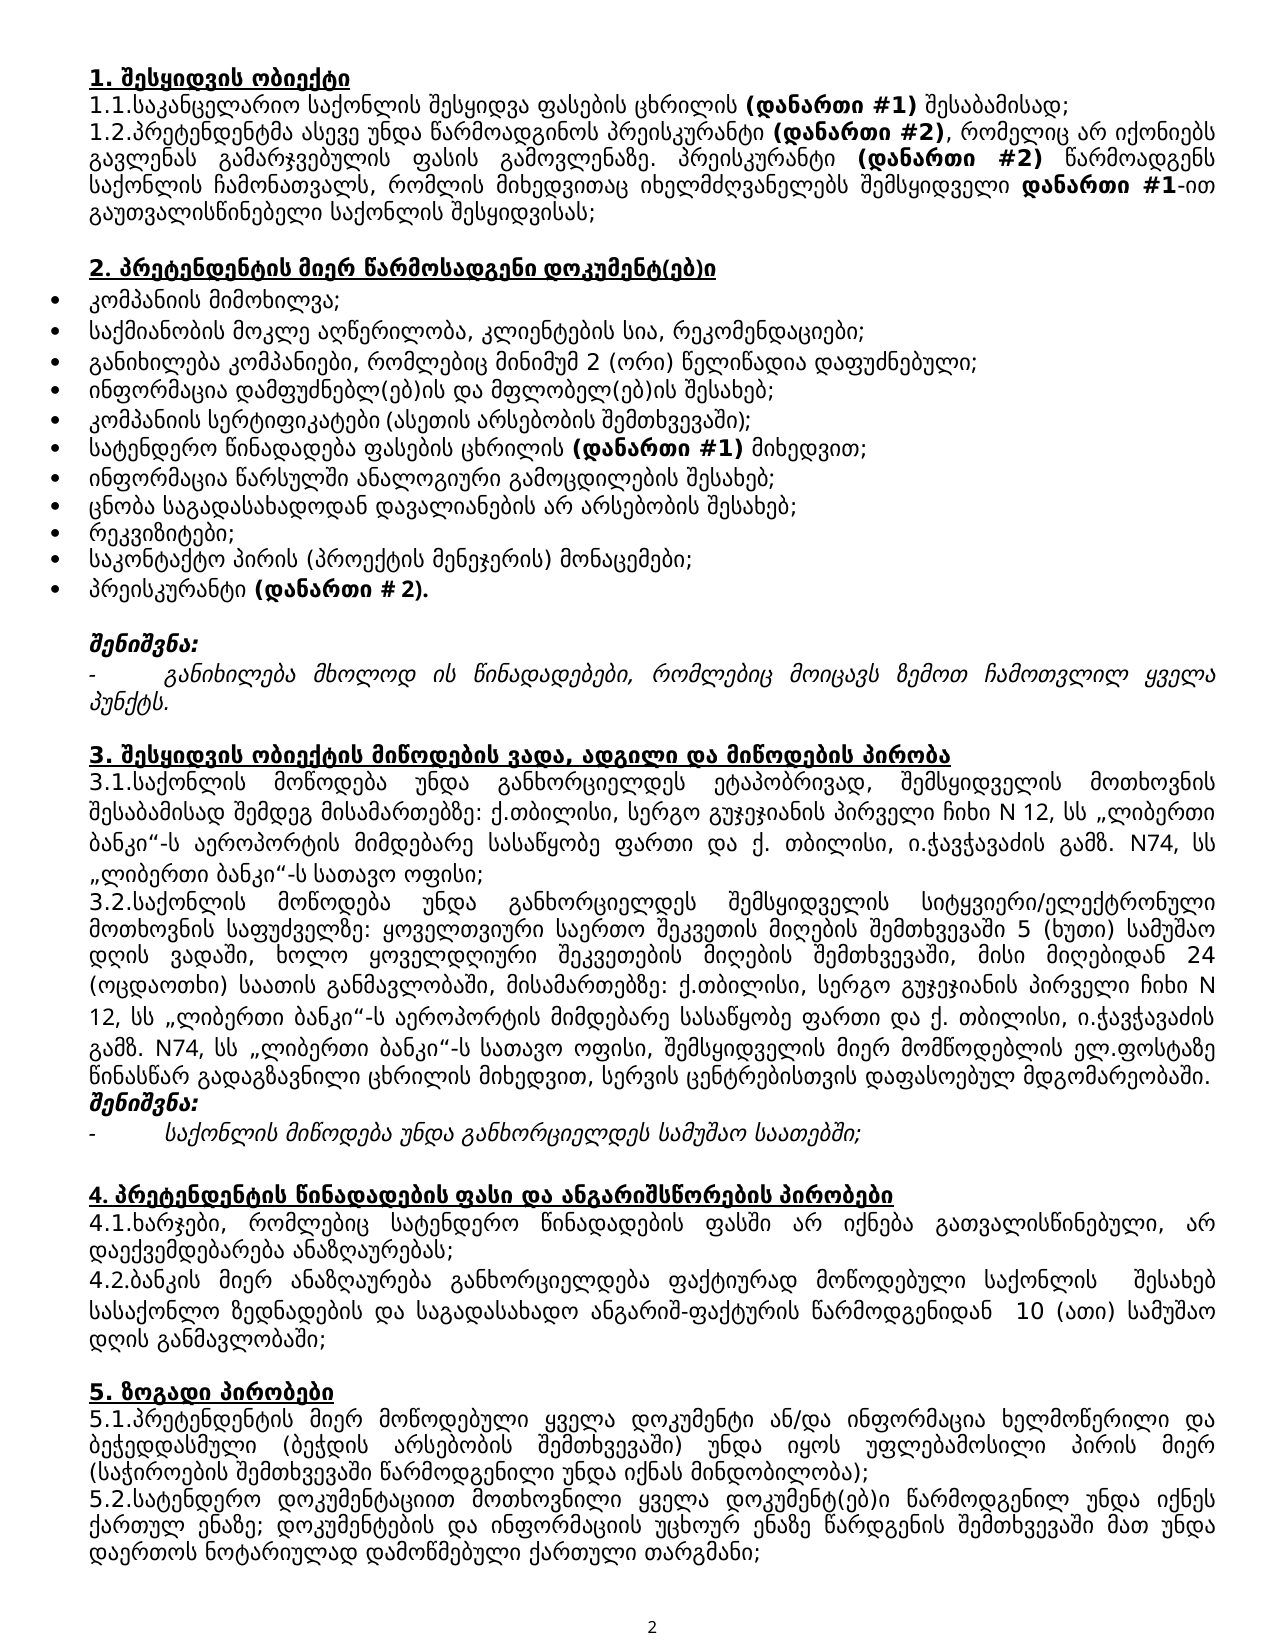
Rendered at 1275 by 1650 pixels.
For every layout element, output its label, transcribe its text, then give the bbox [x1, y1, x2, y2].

text 4. პრეტენდენტის წინადადების ფასი და ანგარიშსწორების პირობები [89, 1179, 1216, 1210]
list ცნობა საგადასახადოდან დავალიანების არ არსებობის შესახებ; [51, 493, 1216, 520]
text 4.2.ბანკის მიერ ანაზღაურება განხორციელდება ფაქტიურად მოწოდებული საქონლის შესახებ სასაქონლო ზედნადების და საგადასახადო ანგარიშ-ფაქტურის წარმოდგენიდან 10 (ათი) სამუშაო დღის განმავლობაში; [89, 1263, 1216, 1353]
list საქონლის მიწოდება უნდა განხორციელდეს სამუშაო საათებში; [89, 1116, 1216, 1148]
text 3.1.საქონლის მოწოდება უნდა განხორციელდეს ეტაპობრივად, შემსყიდველის მოთხოვნის შესაბამისად შემდეგ მისამართებზე: ქ.თბილისი, სერგო გუჯეჯიანის პირველი ჩიხი N 12, სს „ლიბერთი ბანკი“-ს აეროპორტის მიმდებარე სასაწყობე ფართი და ქ. თბილისი, ი.ჭავჭავაძის გამზ. N74, სს „ლიბერთი ბანკი“-ს სათავო ოფისი; [89, 769, 1216, 889]
text 1.1.საკანცელარიო საქონლის შესყიდვა ფასების ცხრილის (დანართი #1) შესაბამისად; [89, 92, 1216, 119]
list კომპანიის მიმოხილვა; [51, 283, 1216, 315]
text 2. პრეტენდენტის მიერ წარმოსადგენი დოკუმენტ(ებ)ი [89, 252, 1216, 283]
text შენიშვნა: [89, 631, 1216, 658]
text 4.1.ხარჯები, რომლებიც სატენდერო წინადადების ფასში არ იქნება გათვალისწინებული, არ დაექვემდებარება ანაზღაურებას; [89, 1210, 1216, 1263]
list პრეისკურანტი (დანართი # 2). [51, 573, 1216, 604]
list განიხილება კომპანიები, რომლებიც მინიმუმ 2 (ორი) წელიწადია დაფუძნებული; [51, 346, 1216, 377]
list განიხილება მხოლოდ ის წინადადებები, რომლებიც მოიცავს ზემოთ ჩამოთვლილ ყველა პუნქტს. [89, 658, 1216, 716]
text 3.2.საქონლის მოწოდება უნდა განხორციელდეს შემსყიდველის სიტყვიერი/ელექტრონული მოთხოვნის საფუძველზე: ყოველთვიური საერთო შეკვეთის მიღების შემთხვევაში 5 (ხუთი) სამუშაო დღის ვადაში, ხოლო ყოველდღიური შეკვეთების მიღების შემთხვევაში, მისი მიღებიდან 24 (ოცდაოთხი) საათის განმავლობაში, მისამართებზე: ქ.თბილისი, სერგო გუჯეჯიანის პირველი ჩიხი N 12, სს „ლიბერთი ბანკი“-ს აეროპორტის მიმდებარე სასაწყობე ფართი და ქ. თბილისი, ი.ჭავჭავაძის გამზ. N74, სს „ლიბერთი ბანკი“-ს სათავო ოფისი, შემსყიდველის მიერ მომწოდებლის ელ.ფოსტაზე წინასწარ გადაგზავნილი ცხრილის მიხედვით, სერვის ცენტრებისთვის დაფასოებულ მდგომარეობაში. [89, 889, 1216, 1090]
text 5.2.სატენდერო დოკუმენტაციით მოთხოვნილი ყველა დოკუმენტ(ებ)ი წარმოდგენილ უნდა იქნეს ქართულ ენაზე; დოკუმენტების და ინფორმაციის უცხოურ ენაზე წარდგენის შემთხვევაში მათ უნდა დაერთოს ნოტარიულად დამოწმებული ქართული თარგმანი; [89, 1486, 1216, 1566]
text 1.2.პრეტენდენტმა ასევე უნდა წარმოადგინოს პრეისკურანტი (დანართი #2), რომელიც არ იქონიებს გავლენას გამარჯვებულის ფასის გამოვლენაზე. პრეისკურანტი (დანართი #2) წარმოადგენს საქონლის ჩამონათვალს, რომლის მიხედვითაც იხელმძღვანელებს შემსყიდველი დანართი #1-ით გაუთვალისწინებელი საქონლის შესყიდვისას; [89, 119, 1216, 226]
text 5. ზოგადი პირობები [89, 1379, 1216, 1406]
text 1. შესყიდვის ობიექტი [89, 66, 1216, 92]
list საქმიანობის მოკლე აღწერილობა, კლიენტების სია, რეკომენდაციები; [51, 315, 1216, 346]
list ინფორმაცია დამფუძნებლ(ებ)ის და მფლობელ(ებ)ის შესახებ; [51, 377, 1216, 404]
list კომპანიის სერტიფიკატები (ასეთის არსებობის შემთხვევაში); [51, 404, 1216, 435]
list რეკვიზიტები; [51, 520, 1216, 546]
text 3. შესყიდვის ობიექტის მიწოდების ვადა, ადგილი და მიწოდების პირობა [89, 742, 1216, 769]
list საკონტაქტო პირის (პროექტის მენეჯერის) მონაცემები; [51, 546, 1216, 573]
text 5.1.პრეტენდენტის მიერ მოწოდებული ყველა დოკუმენტი ან/და ინფორმაცია ხელმოწერილი და ბეჭედდასმული (ბეჭდის არსებობის შემთხვევაში) უნდა იყოს უფლებამოსილი პირის მიერ (საჭიროების შემთხვევაში წარმოდგენილი უნდა იქნას მინდობილობა); [89, 1406, 1216, 1486]
text შენიშვნა: [89, 1090, 1216, 1116]
list ინფორმაცია წარსულში ანალოგიური გამოცდილების შესახებ; [51, 462, 1216, 493]
list სატენდერო წინადადება ფასების ცხრილის (დანართი #1) მიხედვით; [51, 435, 1216, 462]
